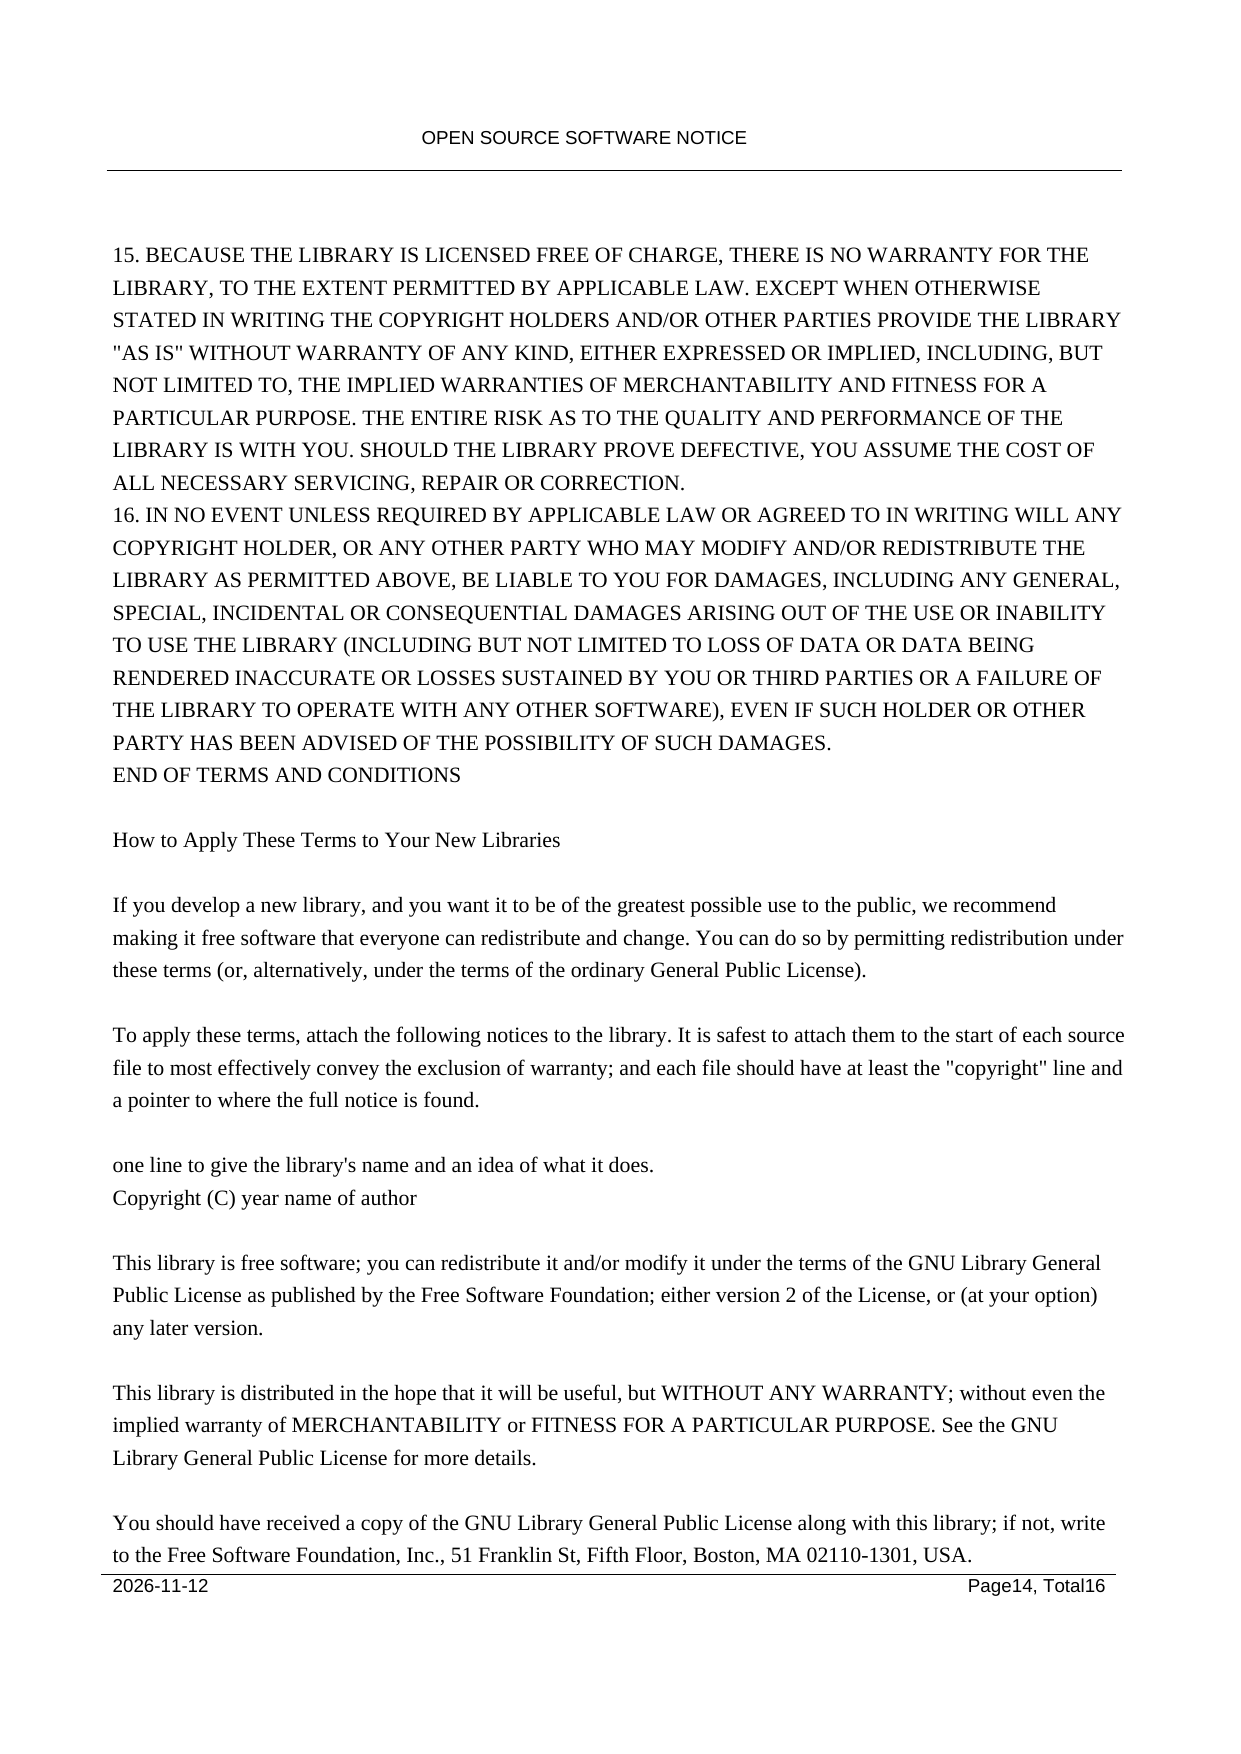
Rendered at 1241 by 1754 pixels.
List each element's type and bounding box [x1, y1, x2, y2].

text [112, 206, 1128, 1571]
